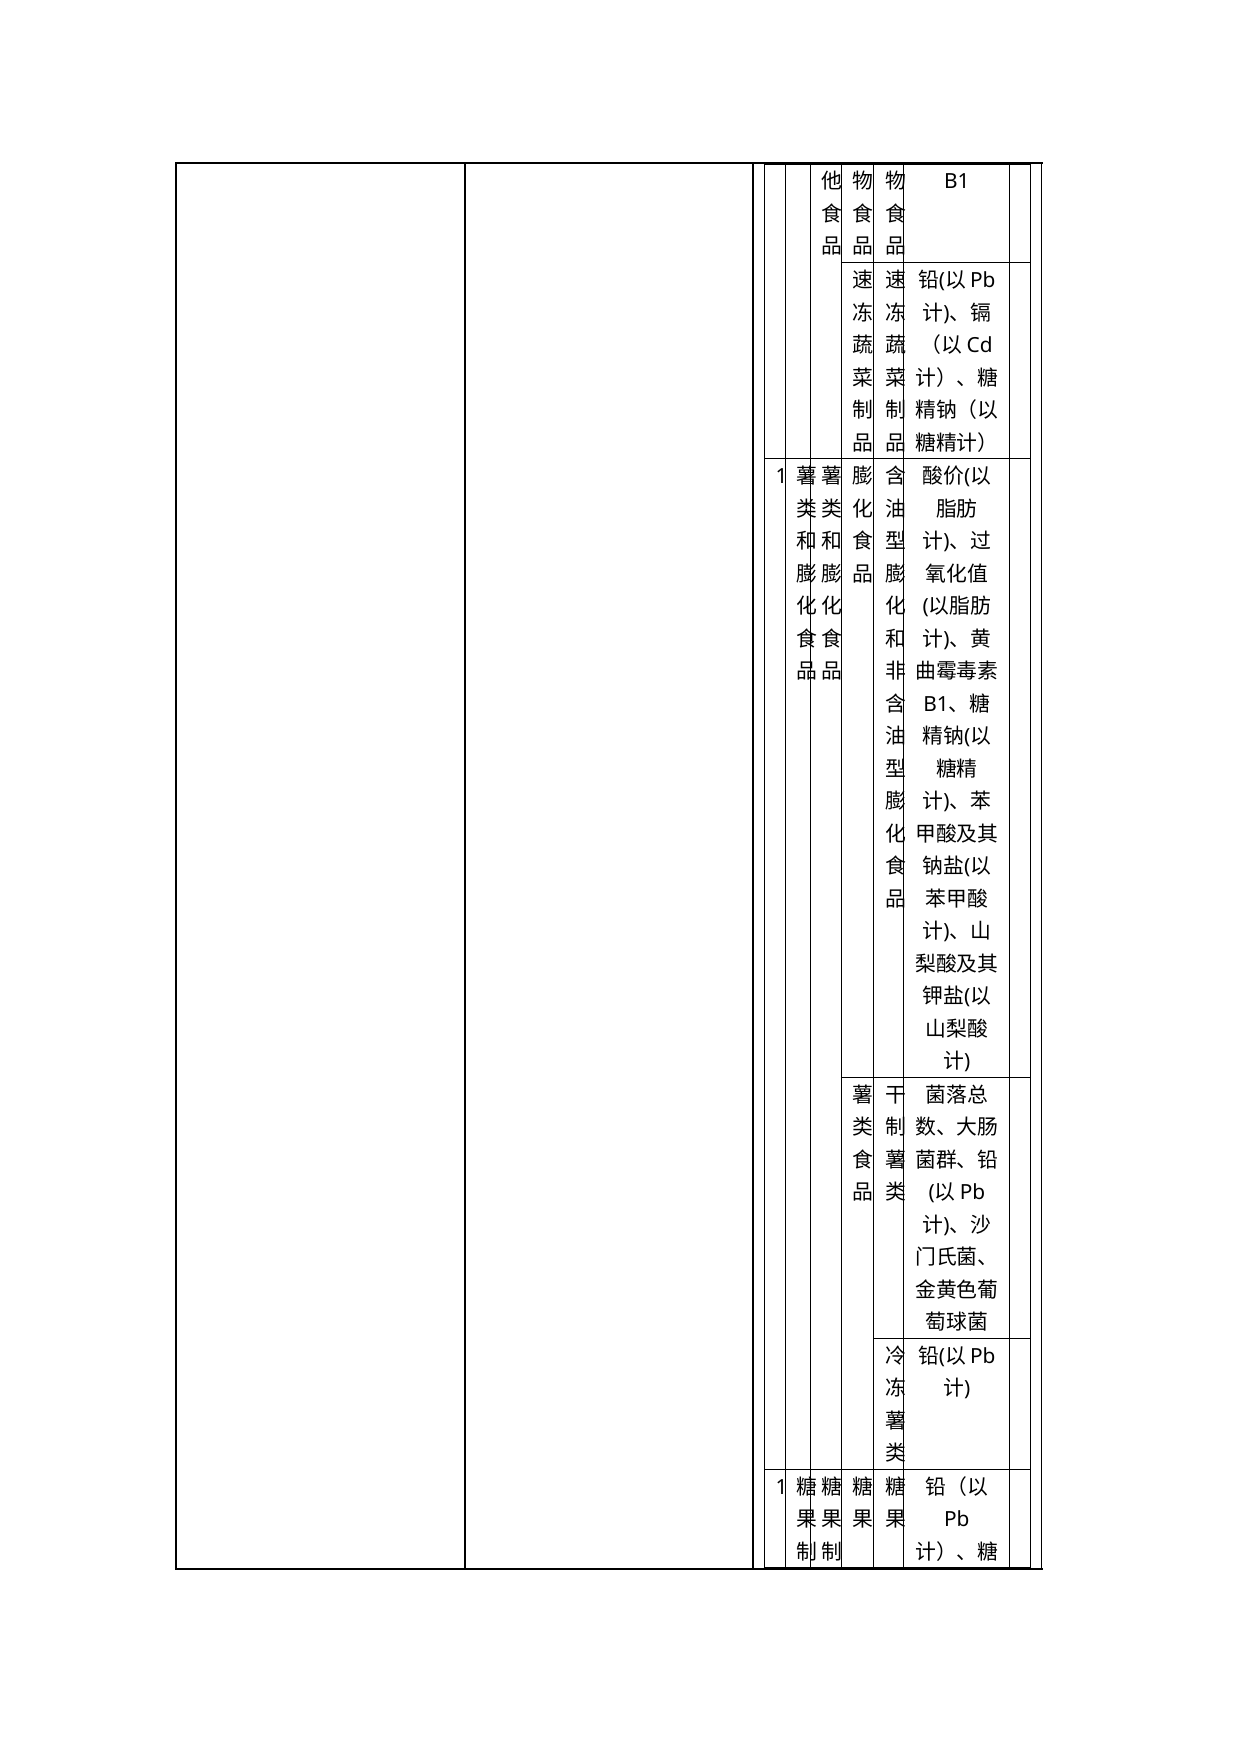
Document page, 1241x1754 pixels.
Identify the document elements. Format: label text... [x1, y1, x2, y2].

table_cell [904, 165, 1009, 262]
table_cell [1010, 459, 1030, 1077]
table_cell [904, 263, 1009, 458]
table_cell 1 [177, 164, 464, 1568]
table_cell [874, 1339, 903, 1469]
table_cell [811, 459, 841, 1469]
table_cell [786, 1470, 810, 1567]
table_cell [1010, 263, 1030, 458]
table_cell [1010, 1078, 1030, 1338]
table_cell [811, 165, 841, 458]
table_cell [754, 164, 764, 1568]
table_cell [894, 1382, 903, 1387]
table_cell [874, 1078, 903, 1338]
table_cell [466, 164, 752, 1568]
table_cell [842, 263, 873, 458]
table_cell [786, 459, 810, 1469]
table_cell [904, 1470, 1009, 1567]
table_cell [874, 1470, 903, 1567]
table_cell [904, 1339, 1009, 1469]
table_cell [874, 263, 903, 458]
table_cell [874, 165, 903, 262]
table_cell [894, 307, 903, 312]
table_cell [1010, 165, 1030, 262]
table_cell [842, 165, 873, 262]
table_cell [904, 1078, 1009, 1338]
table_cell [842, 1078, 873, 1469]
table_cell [765, 459, 785, 1469]
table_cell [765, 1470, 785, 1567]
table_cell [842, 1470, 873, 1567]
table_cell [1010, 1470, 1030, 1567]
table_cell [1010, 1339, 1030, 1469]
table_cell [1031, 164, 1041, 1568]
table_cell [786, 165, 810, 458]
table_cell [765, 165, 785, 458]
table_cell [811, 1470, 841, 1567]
